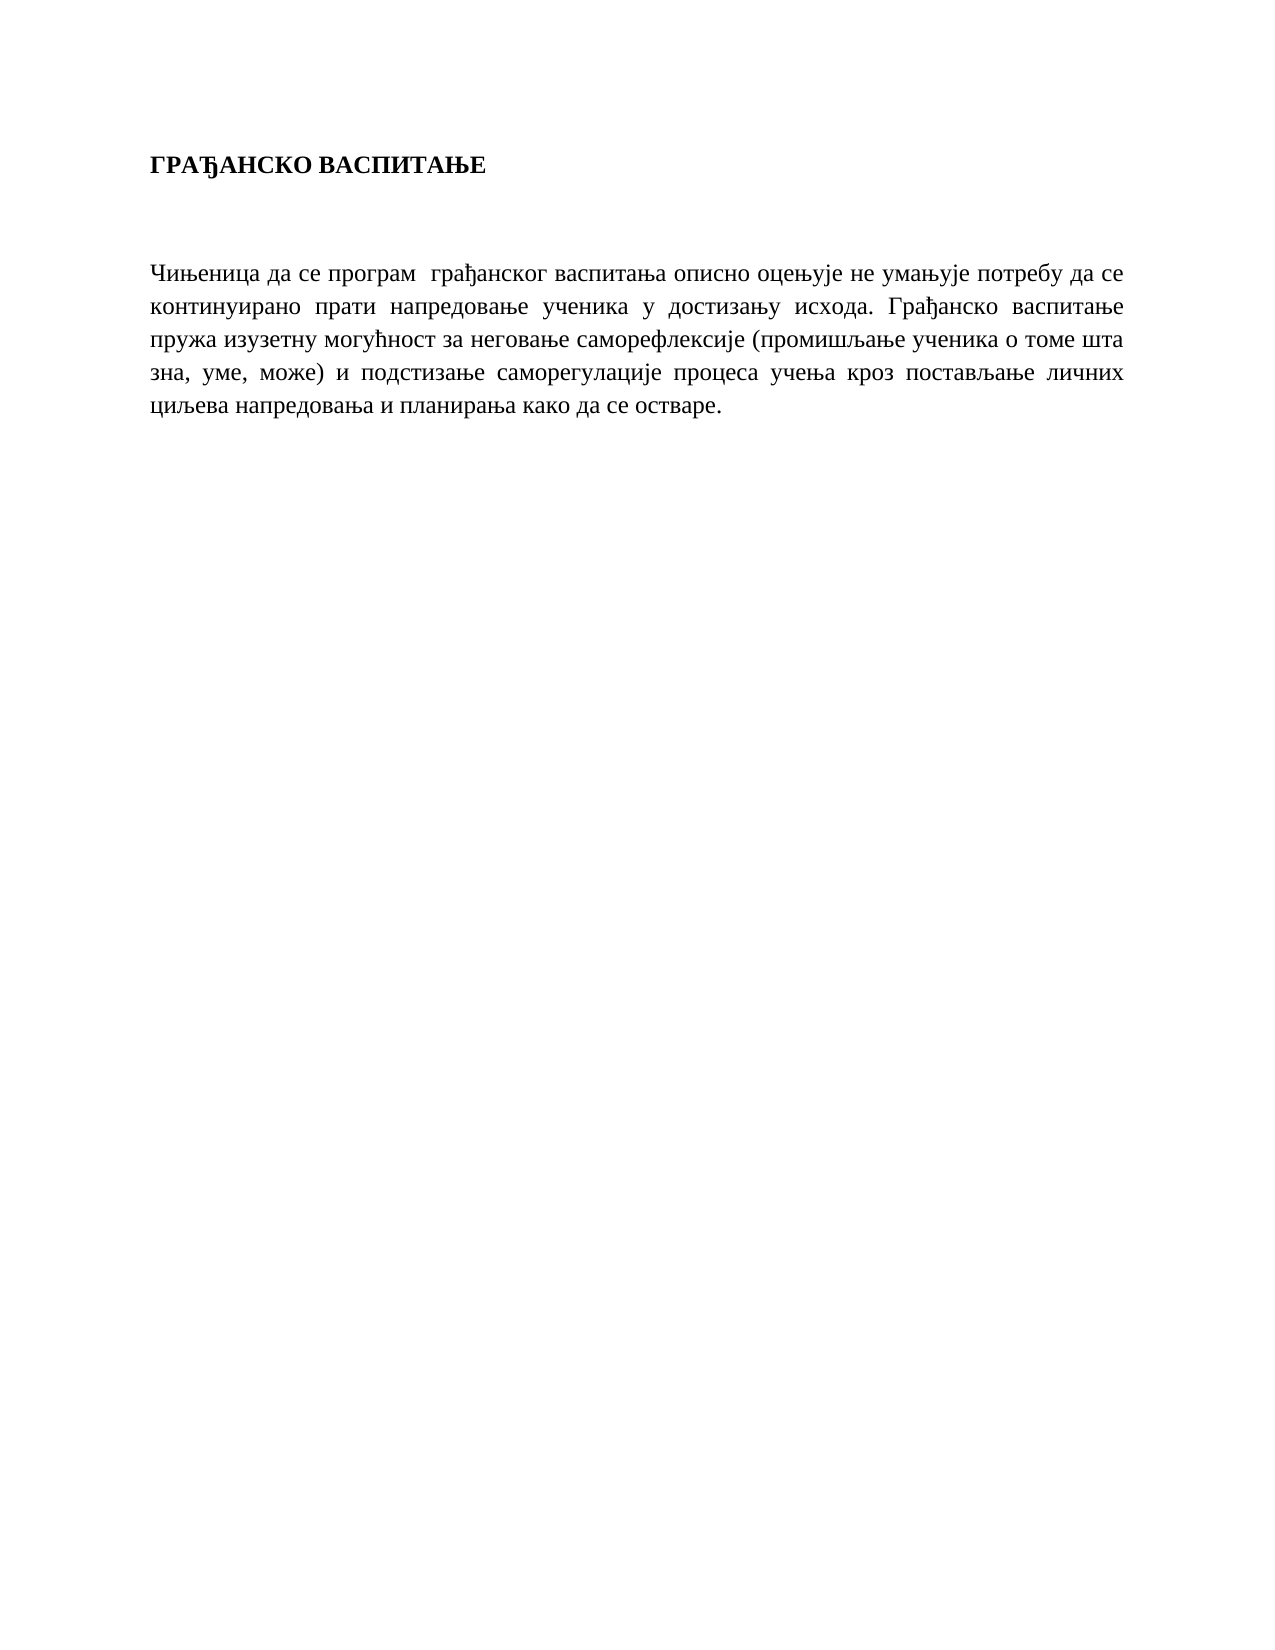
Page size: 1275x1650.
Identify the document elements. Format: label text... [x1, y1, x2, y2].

text Чињеница да се програм грађанског васпитања описно оцењује не умањује потребу да се континуирано прати напредовање ученика у достизању исхода. Грађанско васпитање пружа изузетну могућност за неговање саморефлексије (промишљање ученика о томе шта зна, уме, може) и подстизање саморегулације процеса учења кроз постављање личних циљева напредовања и планирања како да се остваре. [150, 258, 1125, 418]
text ГРАЂАНСКО ВАСПИТАЊЕ [150, 150, 1125, 179]
